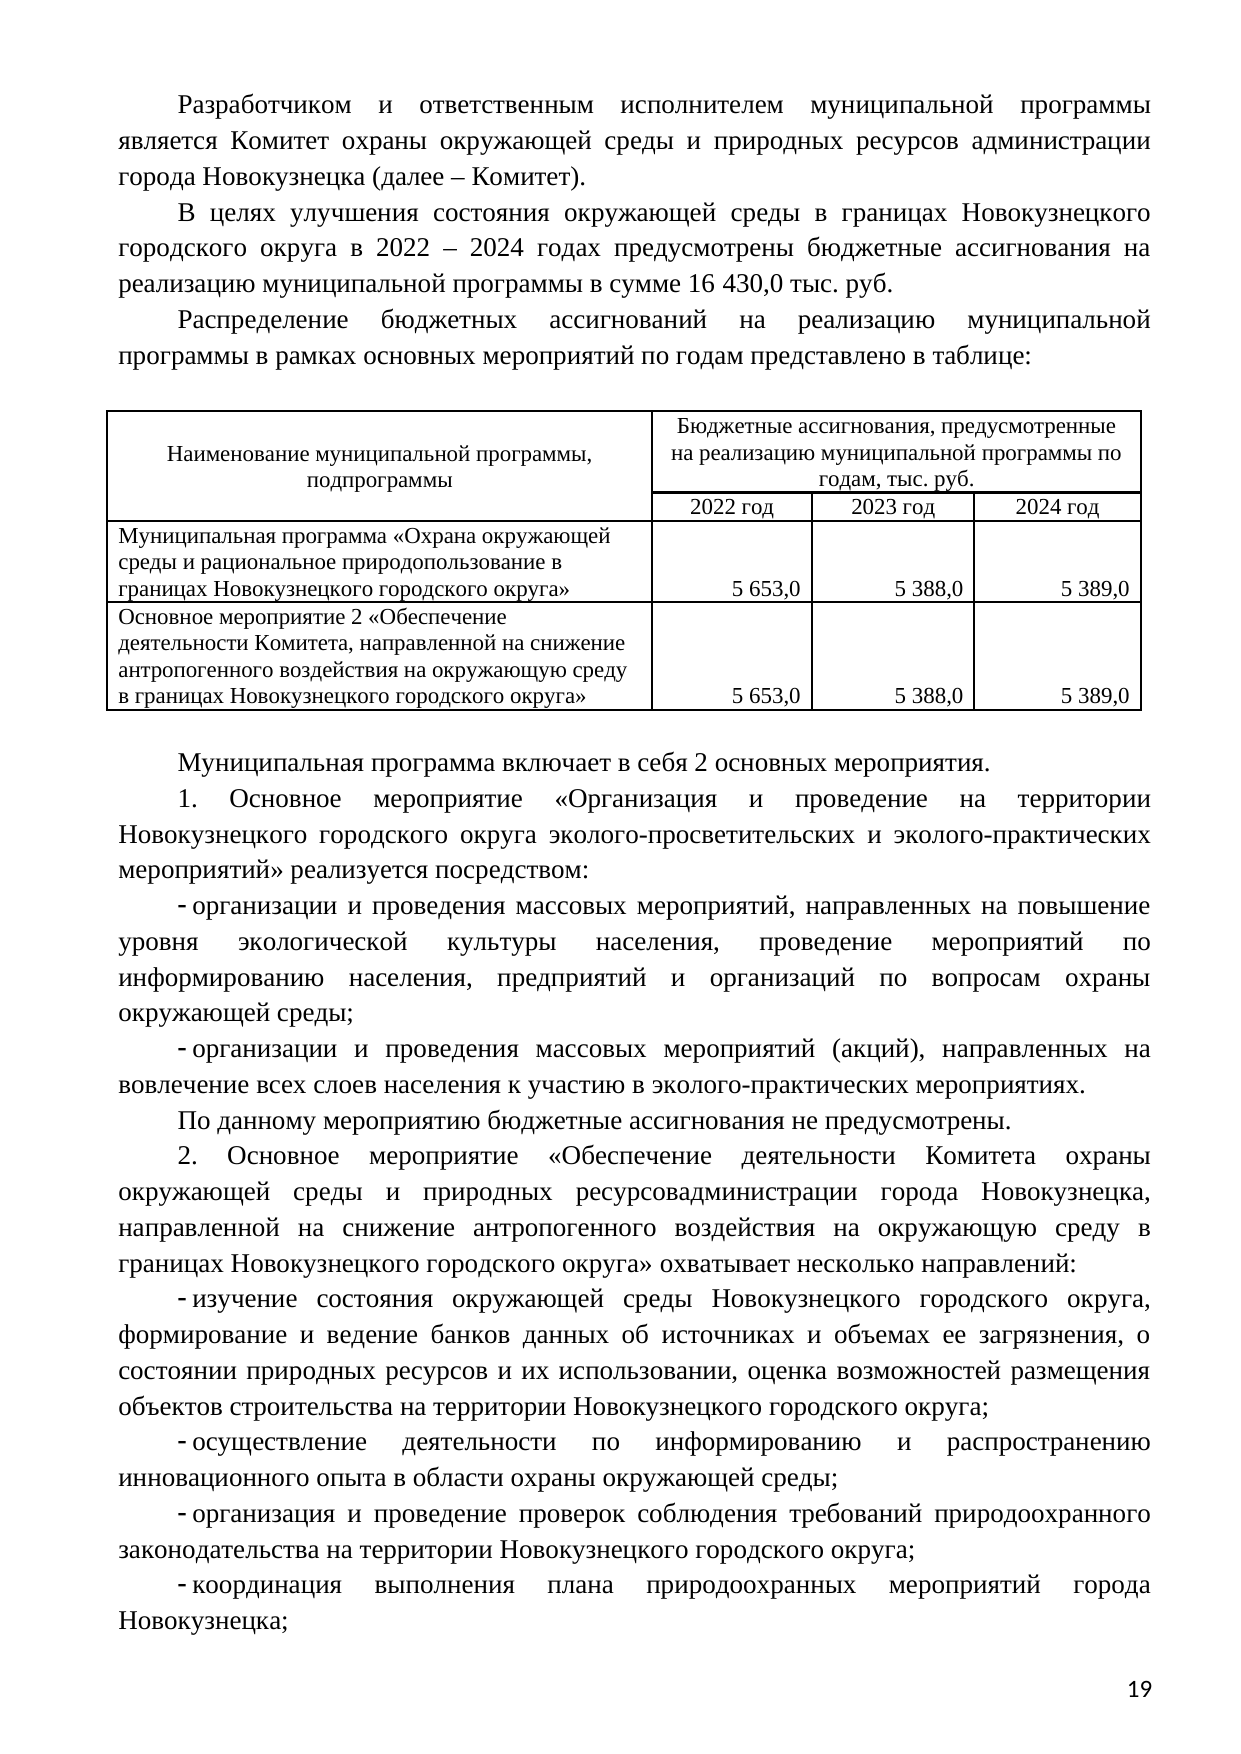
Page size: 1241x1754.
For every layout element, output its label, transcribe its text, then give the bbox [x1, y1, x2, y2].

table_cell Основное мероприятие 2 «Обеспечение деятельности Комитета, направленной на снижение антропогенного воздействия на окружающую среду в границах Новокузнецкого городского округа» [108, 603, 651, 708]
table_cell 5 653,0 [653, 603, 811, 708]
table_cell 2023 год [813, 494, 973, 520]
table_header Бюджетные ассигнования, предусмотренные на реализацию муниципальной программы по годам, тыс. руб. [653, 412, 1140, 491]
text 1. Основное мероприятие «Организация и проведение на территории Новокузнецкого городского округа эколого-просветительских и эколого-практических мероприятий» реализуется посредством: [118, 782, 1152, 884]
table_cell 2022 год [653, 494, 811, 520]
table_cell Муниципальная программа «Охрана окружающей среды и рациональное природопользование в границах Новокузнецкого городского округа» [108, 522, 651, 601]
text 2. Основное мероприятие «Обеспечение деятельности Комитета охраны окружающей среды и природных ресурсовадминистрации города Новокузнецка, направленной на снижение антропогенного воздействия на окружающую среду в границах Новокузнецкого городского округа» охватывает несколько направлений: [118, 1139, 1152, 1278]
text Разработчиком и ответственным исполнителем муниципальной программы является Комитет охраны окружающей среды и природных ресурсов администрации города Новокузнецка (далее – Комитет). [118, 89, 1152, 191]
text В целях улучшения состояния окружающей среды в границах Новокузнецкого городского округа в 2022 – 2024 годах предусмотрены бюджетные ассигнования на реализацию муниципальной программы в сумме 16 430,0 тыс. руб. [118, 196, 1152, 298]
table_cell 5 389,0 [975, 522, 1140, 601]
text Муниципальная программа включает в себя 2 основных мероприятия. [118, 746, 1152, 777]
table_cell 2024 год [975, 494, 1140, 520]
list организации и проведения массовых мероприятий, направленных на повышение уровня экологической культуры населения, проведение мероприятий по информированию населения, предприятий и организаций по вопросам охраны окружающей среды; [118, 889, 1152, 1028]
text По данному мероприятию бюджетные ассигнования не предусмотрены. [118, 1104, 1152, 1135]
list организация и проведение проверок соблюдения требований природоохранного законодательства на территории Новокузнецкого городского округа; [118, 1497, 1152, 1564]
table_cell 5 388,0 [813, 522, 973, 601]
list координация выполнения плана природоохранных мероприятий города Новокузнецка; [118, 1568, 1152, 1636]
list организации и проведения массовых мероприятий (акций), направленных на вовлечение всех слоев населения к участию в эколого-практических мероприятиях. [118, 1032, 1152, 1099]
list осуществление деятельности по информированию и распространению инновационного опыта в области охраны окружающей среды; [118, 1425, 1152, 1492]
table_cell 5 389,0 [975, 603, 1140, 708]
table_cell 5 388,0 [813, 603, 973, 708]
list изучение состояния окружающей среды Новокузнецкого городского округа, формирование и ведение банков данных об источниках и объемах ее загрязнения, о состоянии природных ресурсов и их использовании, оценка возможностей размещения объектов строительства на территории Новокузнецкого городского округа; [118, 1282, 1152, 1421]
table_cell 5 653,0 [653, 522, 811, 601]
text Распределение бюджетных ассигнований на реализацию муниципальной программы в рамках основных мероприятий по годам представлено в таблице: [118, 303, 1152, 370]
table_header Наименование муниципальной программы, подпрограммы [108, 412, 651, 520]
